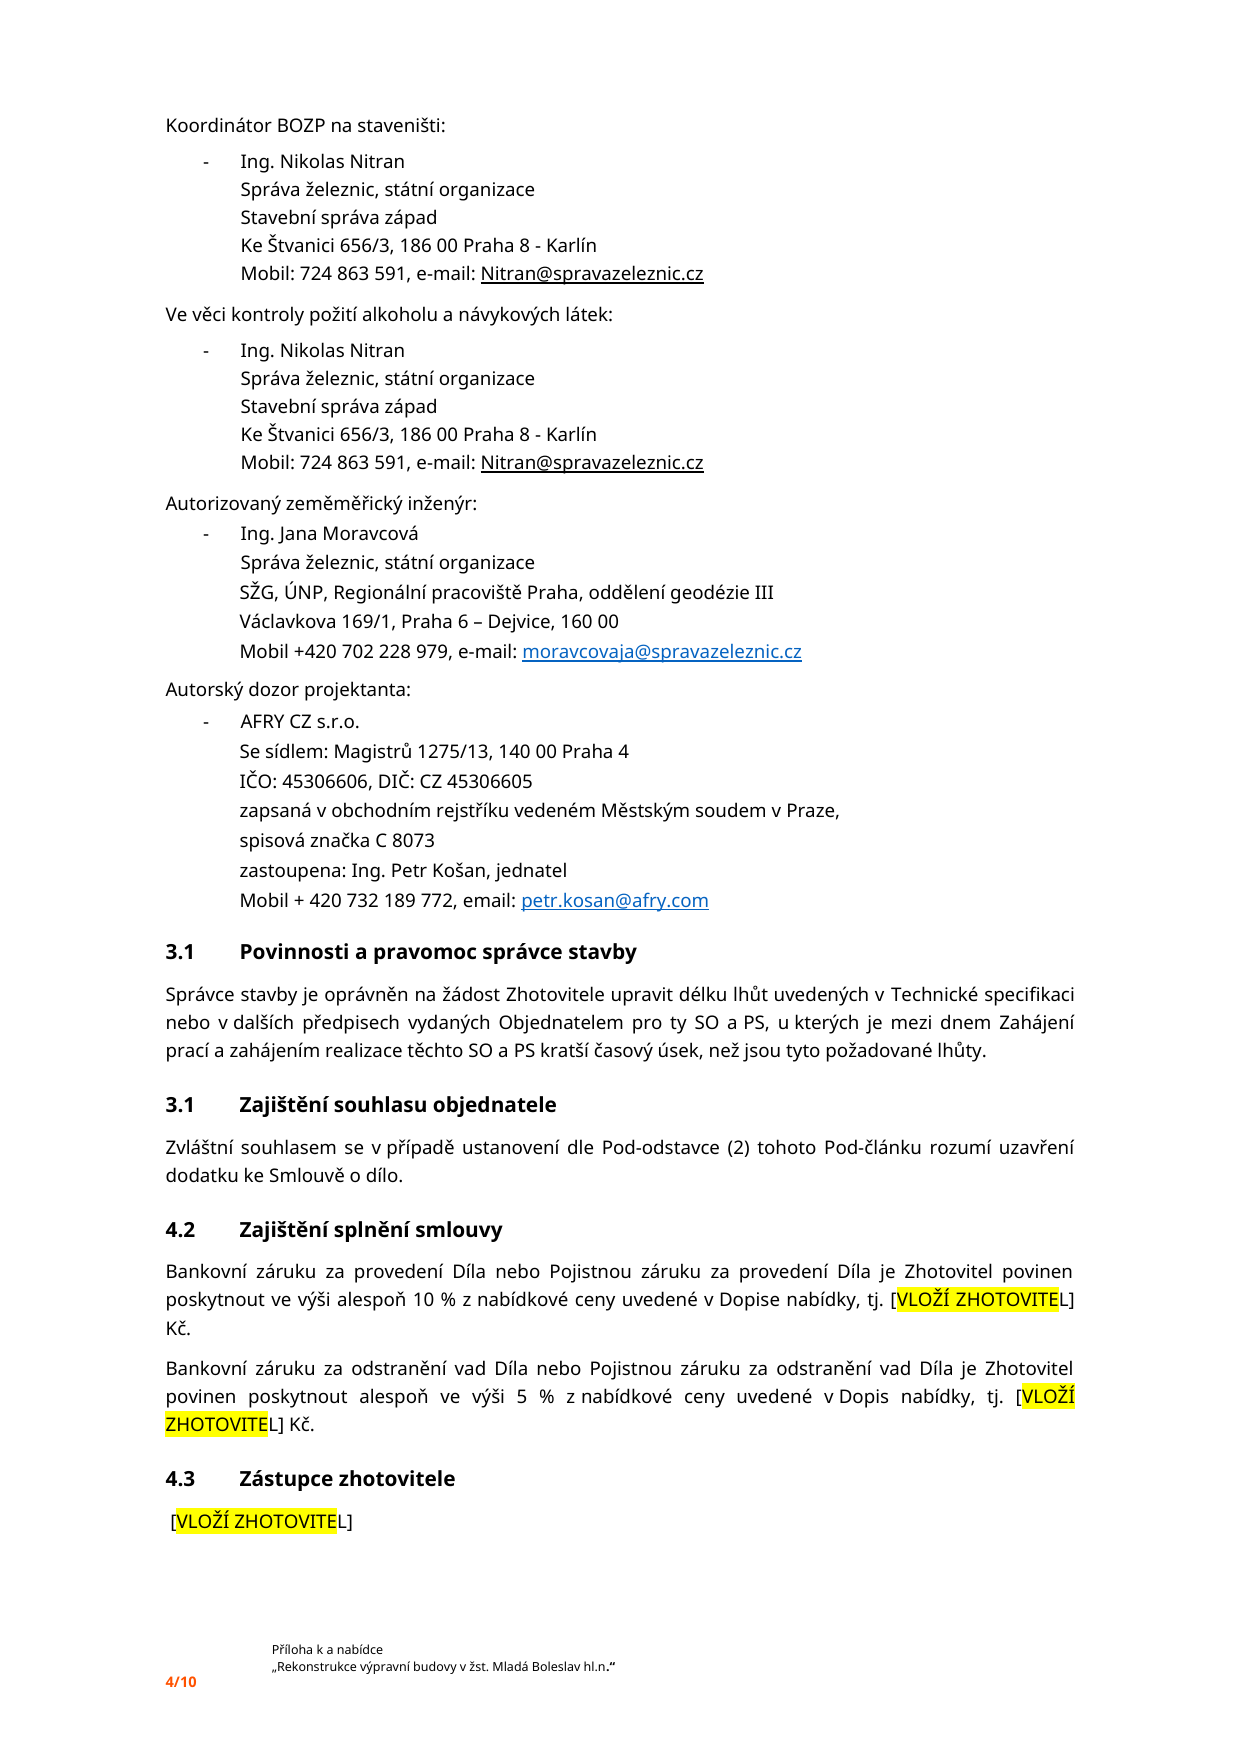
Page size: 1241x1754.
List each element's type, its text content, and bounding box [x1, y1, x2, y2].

list Stavební správa západ [240, 204, 1075, 230]
list Ing. Jana Moravcová [203, 520, 1075, 545]
list Mobil: 724 863 591, e-mail: Nitran@spravazeleznic.cz [240, 261, 1075, 286]
text 4.3 Zástupce zhotovitele [165, 1464, 1075, 1493]
text [VLOŽÍ ZHOTOVITEL] [337, 1508, 1075, 1534]
text 3.1 Povinnosti a pravomoc správce stavby [165, 937, 1075, 966]
text Bankovní záruku za provedení Díla nebo Pojistnou záruku za provedení Díla je Zhotovitel povinen poskytnout ve výši alespoň 10 % z nabídkové ceny uvedené v Dopise nabídky, tj. [VLOŽÍ ZHOTOVITEL] Kč. [165, 1259, 1075, 1340]
list AFRY CZ s.r.o. [203, 709, 1075, 734]
text zastoupena: Ing. Petr Košan, jednatel [165, 857, 1075, 883]
list Ing. Nikolas Nitran Správa železnic, státní organizace [203, 337, 1075, 391]
list Koordinátor BOZP na staveništi: [165, 112, 1075, 138]
list Ke Štvanici 656/3, 186 00 Praha 8 - Karlín [240, 422, 1075, 447]
text Zvláštní souhlasem se v případě ustanovení dle Pod-odstavce (2) tohoto Pod-článku rozumí uzavření dodatku ke Smlouvě o dílo. [165, 1134, 1075, 1187]
text Autorizovaný zeměměřický inženýr: [165, 490, 1075, 516]
text Bankovní záruku za odstranění vad Díla nebo Pojistnou záruku za odstranění vad Díla je Zhotovitel povinen poskytnout alespoň ve výši 5 % z nabídkové ceny uvedené v Dopis nabídky, tj. [VLOŽÍ ZHOTOVITEL] Kč. [165, 1355, 1075, 1437]
list Ing. Nikolas Nitran Správa železnic, státní organizace [203, 148, 1075, 202]
text IČO: 45306606, DIČ: CZ 45306605 [165, 768, 1075, 794]
list Stavební správa západ [240, 393, 1075, 419]
list Ve věci kontroly požití alkoholu a návykových látek: [165, 301, 1075, 327]
list Ke Štvanici 656/3, 186 00 Praha 8 - Karlín [240, 233, 1075, 258]
list Mobil: 724 863 591, e-mail: Nitran@spravazeleznic.cz [240, 449, 1075, 475]
text SŽG, ÚNP, Regionální pracoviště Praha, oddělení geodézie III [165, 579, 1075, 605]
text Autorský dozor projektanta: [165, 677, 1075, 702]
text 4.2 Zajištění splnění smlouvy [165, 1215, 1075, 1243]
text Václavkova 169/1, Praha 6 – Dejvice, 160 00 [165, 609, 1075, 634]
text 3.1 Zajištění souhlasu objednatele [165, 1090, 1075, 1119]
text Mobil + 420 732 189 772, email: petr.kosan@afry.com [165, 887, 1075, 912]
text Správce stavby je oprávněn na žádost Zhotovitele upravit délku lhůt uvedených v Technické specifikaci nebo v dalších předpisech vydaných Objednatelem pro ty SO a PS, u kterých je mezi dnem Zahájení prací a zahájením realizace těchto SO a PS kratší časový úsek, než jsou tyto požadované lhůty. [165, 981, 1075, 1063]
text Se sídlem: Magistrů 1275/13, 140 00 Praha 4 [165, 738, 1075, 764]
text Mobil +420 702 228 979, e-mail: moravcovaja@spravazeleznic.cz [165, 638, 1075, 664]
text spisová značka C 8073 [239, 827, 1075, 853]
text zapsaná v obchodním rejstříku vedeném Městským soudem v Praze, [239, 798, 1075, 823]
text Správa železnic, státní organizace [240, 549, 1075, 575]
